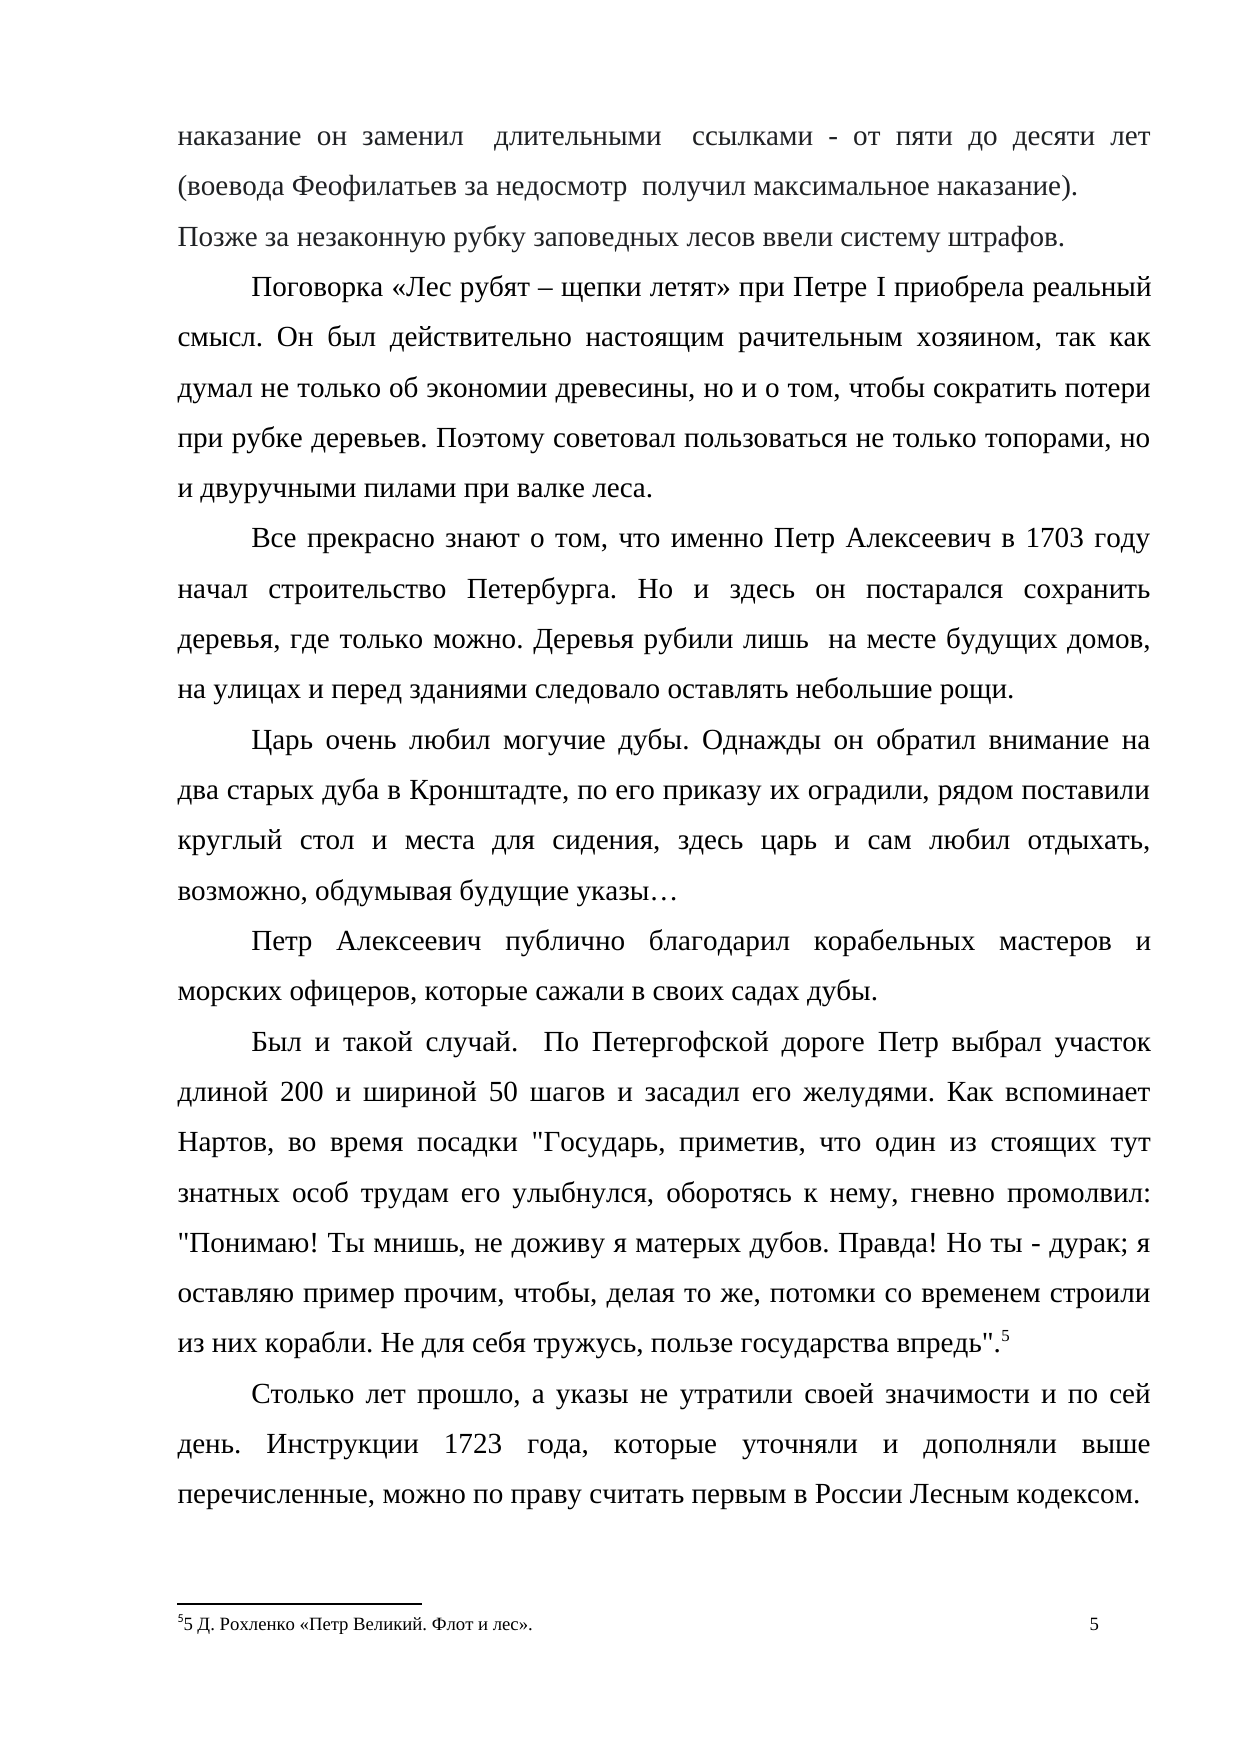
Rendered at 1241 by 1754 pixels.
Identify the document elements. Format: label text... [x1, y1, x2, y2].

text Все прекрасно знают о том, что именно Петр Алексеевич в 1703 году начал строительство Петербурга. Но и здесь он постарался сохранить деревья, где только можно. Деревья рубили лишь на месте будущих домов, на улицах и перед зданиями следовало оставлять небольшие рощи. [177, 521, 1152, 705]
text Поговорка «Лес рубят – щепки летят» при Петре I приобрела реальный смысл. Он был действительно настоящим рачительным хозяином, так как думал не только об экономии древесины, но и о том, чтобы сократить потери при рубке деревьев. Поэтому советовал пользоваться не только топорами, но и двуручными пилами при валке леса. [177, 269, 1152, 504]
text Был и такой случай. По Петергофской дороге Петр выбрал участок длиной 200 и шириной 50 шагов и засадил его желудями. Как вспоминает Нартов, во время посадки "Государь, приметив, что один из стоящих тут знатных особ трудам его улыбнулся, оборотясь к нему, гневно промолвил: "Понимаю! Ты мнишь, не доживу я матерых дубов. Правда! Но ты - дурак; я оставляю пример прочим, чтобы, делая то же, потомки со временем строили из них корабли. Не для себя тружусь, пользе государства впредь". [177, 1024, 1152, 1359]
text Позже за незаконную рубку заповедных лесов ввели систему штрафов. [177, 219, 1152, 252]
text Царь очень любил могучие дубы. Однажды он обратил внимание на два старых дуба в Кронштадте, по его приказу их оградили, рядом поставили круглый стол и места для сидения, здесь царь и сам любил отдыхать, возможно, обдумывая будущие указы… [177, 722, 1152, 906]
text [177, 118, 1152, 202]
text Петр Алексеевич публично благодарил корабельных мастеров и морских офицеров, которые сажали в своих садах дубы. [177, 923, 1152, 1007]
text Столько лет прошло, а указы не утратили своей значимости и по сей день. Инструкции 1723 года, которые уточняли и дополняли выше перечисленные, можно по праву считать первым в России Лесным кодексом. [177, 1376, 1152, 1510]
